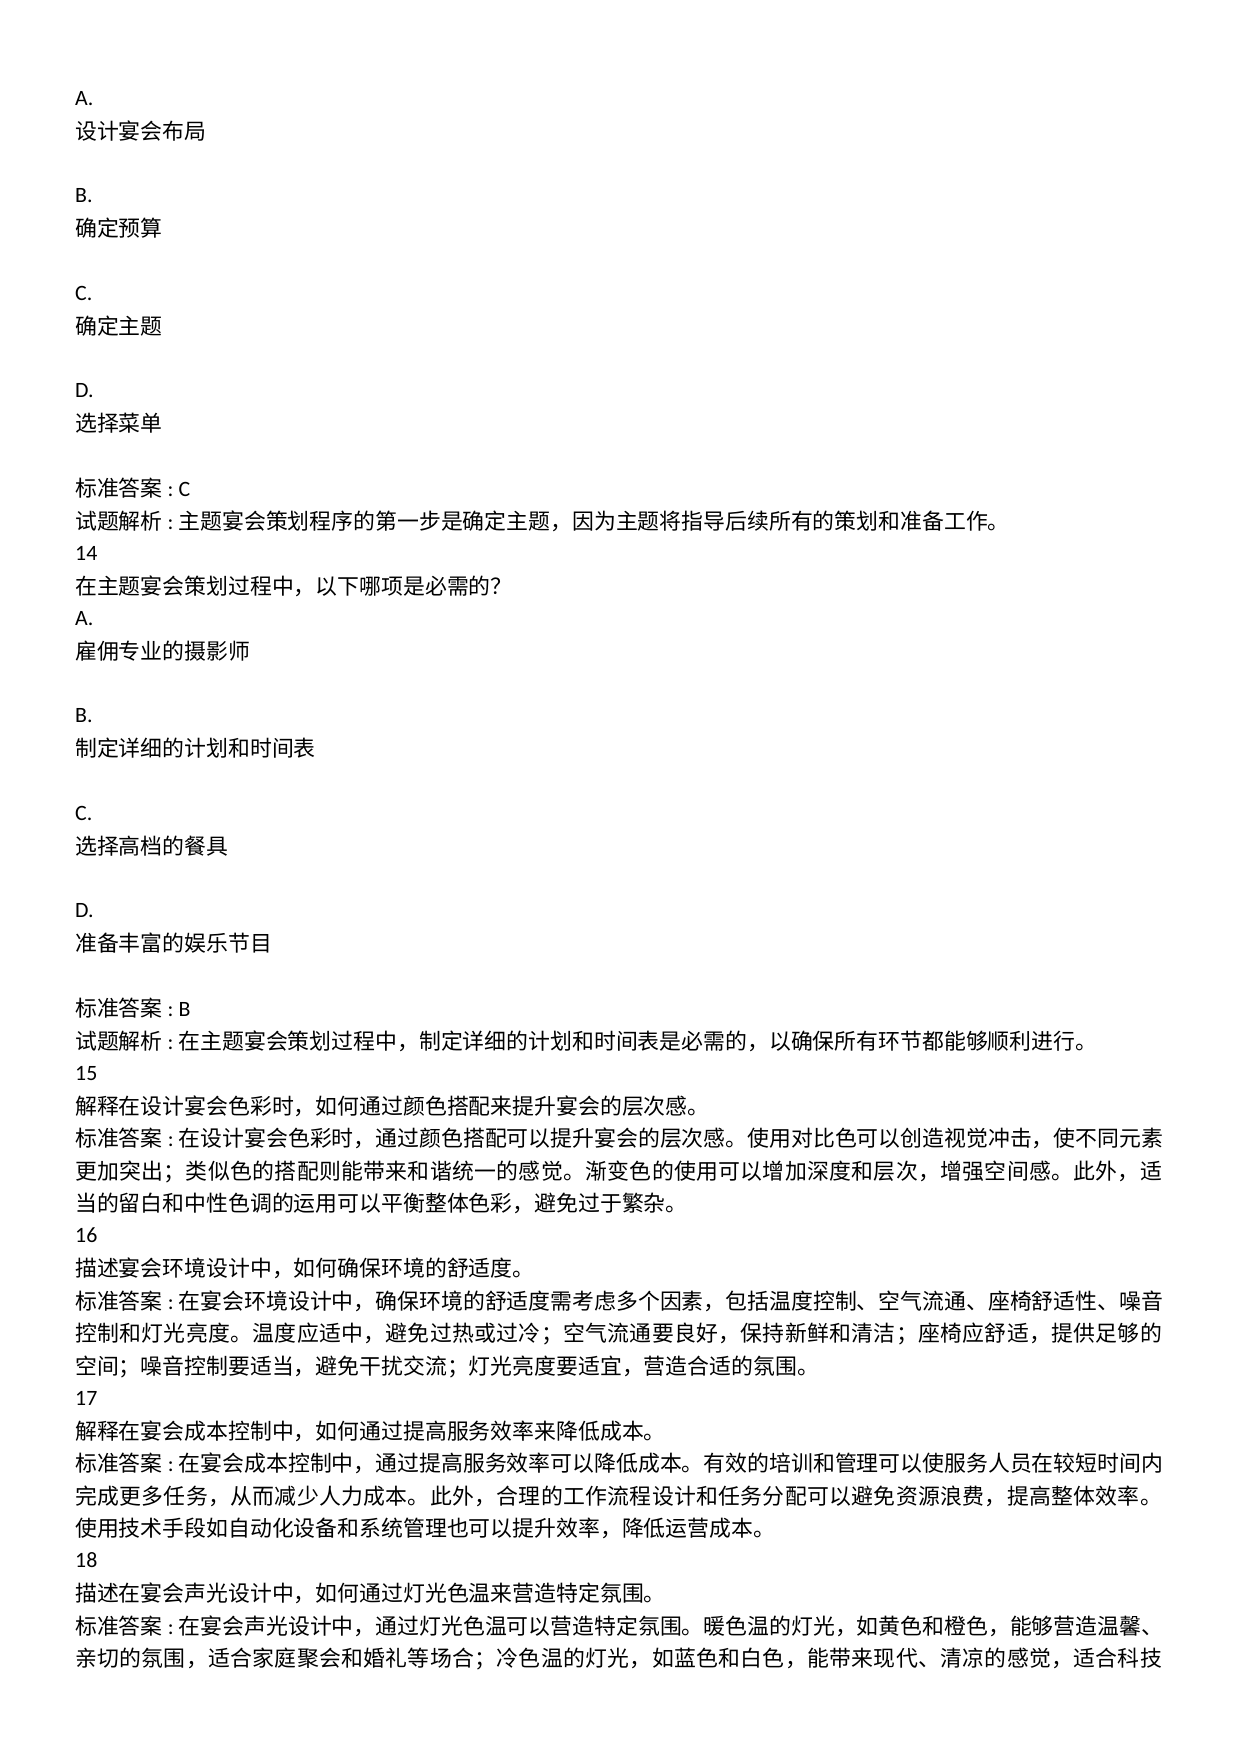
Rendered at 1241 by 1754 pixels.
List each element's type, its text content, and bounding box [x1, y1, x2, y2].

text 标准答案 : B [75, 991, 1165, 1023]
text 17 [75, 1381, 1165, 1413]
text 解释在设计宴会色彩时，如何通过颜色搭配来提升宴会的层次感。 [75, 1088, 1165, 1121]
text 描述宴会环境设计中，如何确保环境的舒适度。 [75, 1251, 1165, 1283]
text D. [75, 373, 1165, 406]
text 选择菜单 [75, 406, 1165, 438]
text 16 [75, 1218, 1165, 1251]
text 试题解析 : 在主题宴会策划过程中，制定详细的计划和时间表是必需的，以确保所有环节都能够顺利进行。 [75, 1023, 1165, 1056]
text 确定预算 [75, 211, 1165, 243]
text 描述在宴会声光设计中，如何通过灯光色温来营造特定氛围。 [75, 1576, 1165, 1608]
text 标准答案 : 在宴会成本控制中，通过提高服务效率可以降低成本。有效的培训和管理可以使服务人员在较短时间内完成更多任务，从而减少人力成本。此外，合理的工作流程设计和任务分配可以避免资源浪费，提高整体效率。使用技术手段如自动化设备和系统管理也可以提升效率，降低运营成本。 [75, 1446, 1165, 1543]
text C. [75, 796, 1165, 828]
text 准备丰富的娱乐节目 [75, 926, 1165, 958]
text 雇佣专业的摄影师 [75, 633, 1165, 666]
text A. [75, 601, 1165, 633]
text 在主题宴会策划过程中，以下哪项是必需的？ [75, 568, 1165, 601]
text 15 [75, 1056, 1165, 1088]
text 设计宴会布局 [75, 113, 1165, 146]
text 试题解析 : 主题宴会策划程序的第一步是确定主题，因为主题将指导后续所有的策划和准备工作。 [75, 503, 1165, 536]
text 解释在宴会成本控制中，如何通过提高服务效率来降低成本。 [75, 1413, 1165, 1446]
text B. [75, 698, 1165, 731]
text 标准答案 : 在宴会环境设计中，确保环境的舒适度需考虑多个因素，包括温度控制、空气流通、座椅舒适性、噪音控制和灯光亮度。温度应适中，避免过热或过冷；空气流通要良好，保持新鲜和清洁；座椅应舒适，提供足够的空间；噪音控制要适当，避免干扰交流；灯光亮度要适宜，营造合适的氛围。 [75, 1283, 1165, 1381]
text 确定主题 [75, 308, 1165, 341]
text A. [75, 81, 1165, 113]
text 选择高档的餐具 [75, 828, 1165, 861]
text 18 [75, 1543, 1165, 1576]
text B. [75, 178, 1165, 211]
text D. [75, 893, 1165, 926]
text 标准答案 : C [75, 471, 1165, 503]
text C. [75, 276, 1165, 308]
text 标准答案 : 在设计宴会色彩时，通过颜色搭配可以提升宴会的层次感。使用对比色可以创造视觉冲击，使不同元素更加突出；类似色的搭配则能带来和谐统一的感觉。渐变色的使用可以增加深度和层次，增强空间感。此外，适当的留白和中性色调的运用可以平衡整体色彩，避免过于繁杂。 [75, 1121, 1165, 1218]
text 制定详细的计划和时间表 [75, 731, 1165, 763]
text 14 [75, 536, 1165, 568]
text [75, 1608, 1165, 1673]
